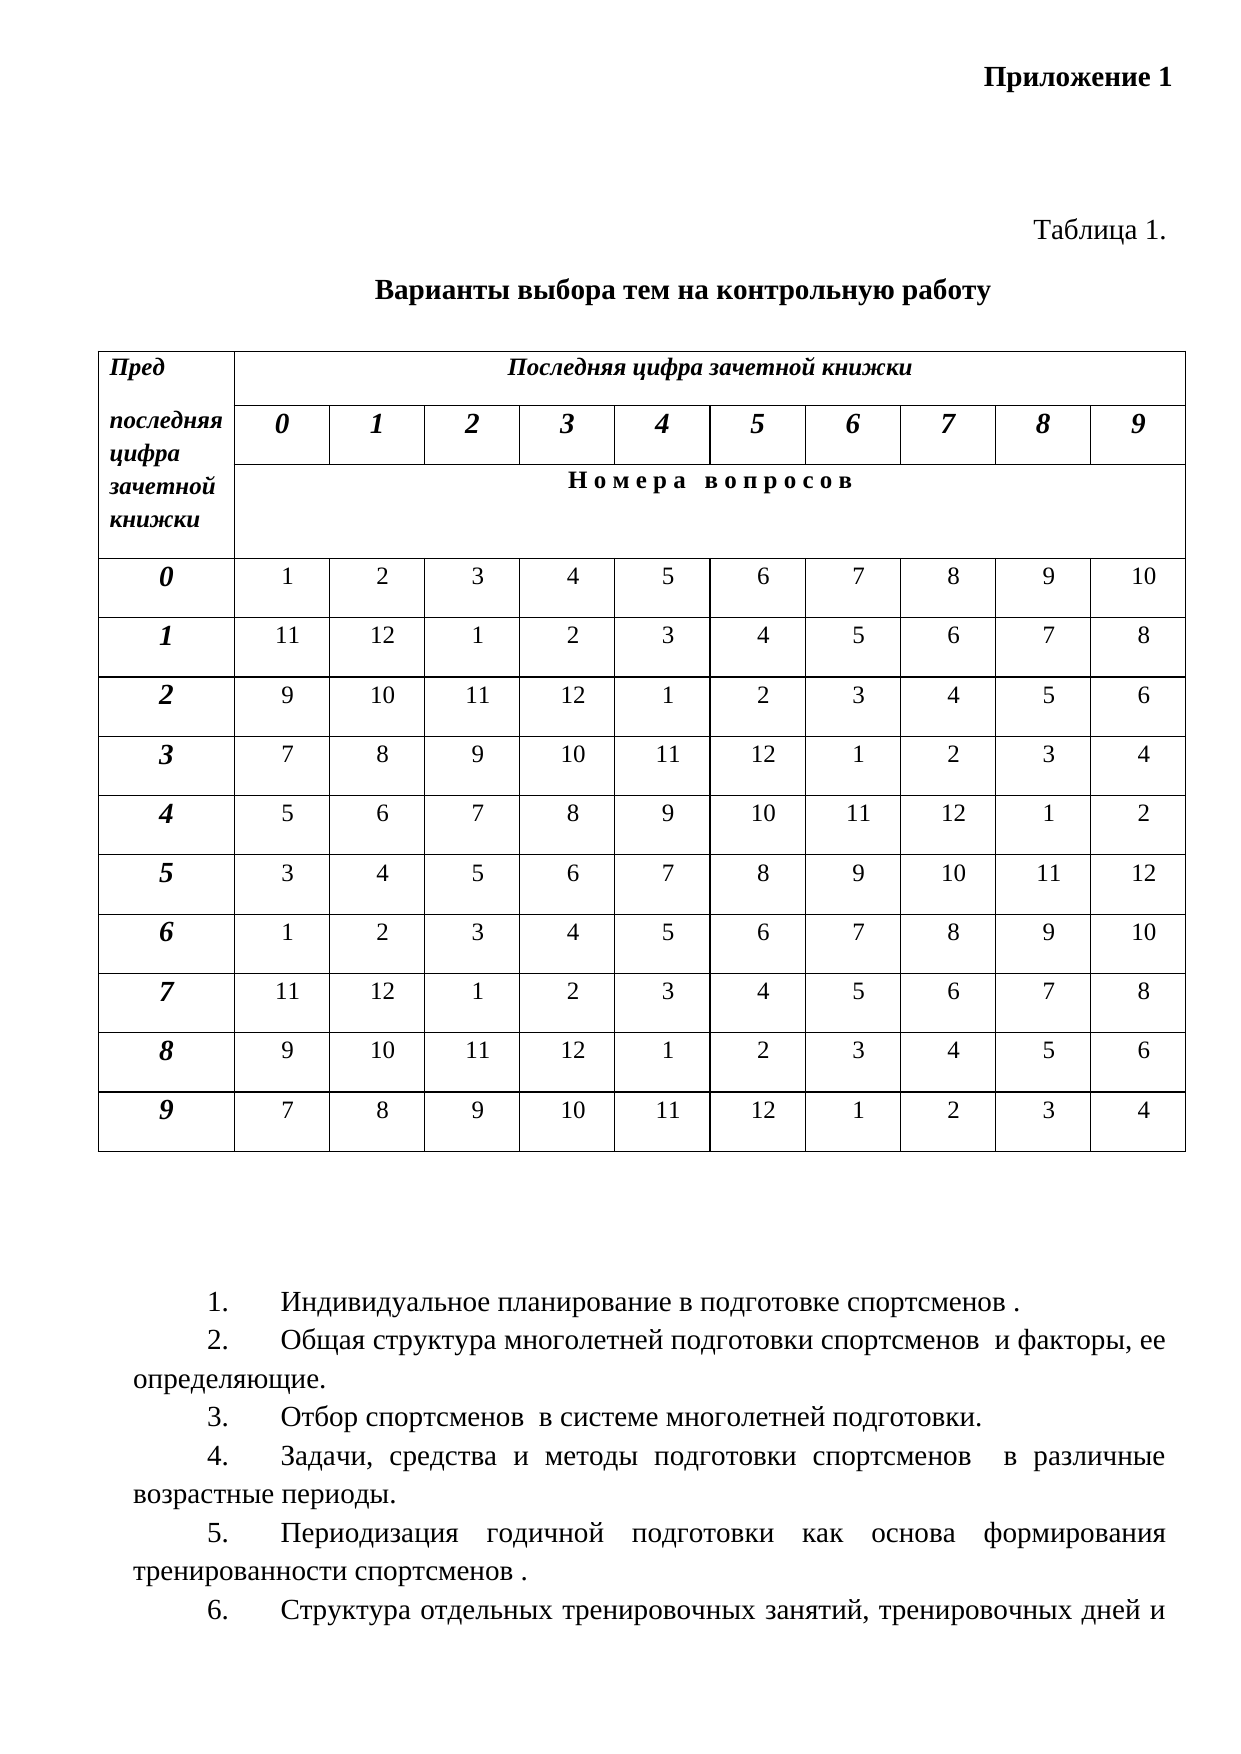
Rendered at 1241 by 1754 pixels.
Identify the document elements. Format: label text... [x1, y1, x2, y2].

table_cell 2 [1091, 796, 1185, 854]
table_cell 8 [99, 1033, 234, 1091]
table_cell 0 [99, 559, 234, 617]
table_cell 2 [711, 678, 805, 736]
table_cell 6 [901, 618, 995, 676]
table_cell 12 [330, 618, 424, 676]
table_cell 4 [711, 618, 805, 676]
table_cell 4 [520, 915, 614, 973]
text 1. Индивидуальное планирование в подготовке спортсменов . [133, 1284, 1167, 1317]
text 4. Задачи, средства и методы подготовки спортсменов в различные возрастные периоды. [133, 1438, 1167, 1510]
table_header Последняя цифра зачетной книжки [235, 352, 1185, 405]
table_cell 12 [711, 1093, 805, 1151]
table_cell 5 [711, 406, 805, 464]
table_cell 2 [711, 1033, 805, 1091]
table_cell 11 [235, 974, 329, 1032]
table_cell 8 [1091, 618, 1185, 676]
table_cell 9 [1091, 406, 1185, 464]
table_cell 3 [520, 406, 614, 464]
table_cell 8 [1091, 974, 1185, 1032]
table_cell 9 [996, 915, 1090, 973]
table_cell 0 [235, 406, 329, 464]
table_cell 7 [235, 737, 329, 795]
table_cell 10 [1091, 559, 1185, 617]
table_cell 3 [996, 737, 1090, 795]
table_cell 12 [330, 974, 424, 1032]
table_cell 10 [901, 855, 995, 913]
table_cell 7 [99, 974, 234, 1032]
table_cell 7 [996, 974, 1090, 1032]
table_cell 4 [1091, 1093, 1185, 1151]
table_cell 9 [235, 1033, 329, 1091]
table_cell 1 [806, 1093, 900, 1151]
table_cell 6 [711, 915, 805, 973]
table_cell 11 [615, 1093, 709, 1151]
table_cell 5 [235, 796, 329, 854]
table_cell 2 [425, 406, 519, 464]
table_cell 3 [806, 1033, 900, 1091]
table_cell 12 [520, 678, 614, 736]
table_cell 11 [615, 737, 709, 795]
table_cell 6 [330, 796, 424, 854]
text 5. Периодизация годичной подготовки как основа формирования тренированности спортсменов . [133, 1515, 1167, 1587]
text 2. Общая структура многолетней подготовки спортсменов и факторы, ее определяющие. [133, 1322, 1167, 1394]
table_cell 1 [330, 406, 424, 464]
table_cell 7 [425, 796, 519, 854]
table_cell 7 [996, 618, 1090, 676]
table_cell 6 [901, 974, 995, 1032]
table_cell 2 [901, 737, 995, 795]
table_cell 3 [806, 678, 900, 736]
table_cell 2 [330, 915, 424, 973]
table_cell 7 [901, 406, 995, 464]
table_cell 11 [235, 618, 329, 676]
table_cell 1 [235, 559, 329, 617]
table_cell 10 [711, 796, 805, 854]
table_cell 5 [806, 974, 900, 1032]
table_cell 1 [99, 618, 234, 676]
table_header Пред последняя цифра зачетной книжки [99, 352, 234, 558]
table_cell 2 [901, 1093, 995, 1151]
table_cell 9 [425, 1093, 519, 1151]
table_cell 8 [996, 406, 1090, 464]
table_cell 4 [330, 855, 424, 913]
table_cell 6 [1091, 678, 1185, 736]
table_cell 5 [99, 855, 234, 913]
table_cell 4 [99, 796, 234, 854]
text Таблица 1. [133, 212, 1167, 246]
table_cell 5 [996, 678, 1090, 736]
table_cell 10 [520, 1093, 614, 1151]
table_cell 1 [425, 974, 519, 1032]
table_cell 4 [615, 406, 709, 464]
table_cell 8 [901, 559, 995, 617]
table_cell 1 [615, 678, 709, 736]
table_cell 2 [520, 974, 614, 1032]
table_cell 8 [711, 855, 805, 913]
table_cell 5 [996, 1033, 1090, 1091]
table_cell 7 [235, 1093, 329, 1151]
table_cell 1 [615, 1033, 709, 1091]
table_cell 9 [996, 559, 1090, 617]
table_cell 3 [99, 737, 234, 795]
table_cell 1 [996, 796, 1090, 854]
table_cell 11 [425, 678, 519, 736]
table_cell 6 [99, 915, 234, 973]
table_cell 8 [901, 915, 995, 973]
table_cell 8 [520, 796, 614, 854]
table_cell 4 [520, 559, 614, 617]
table_cell 3 [235, 855, 329, 913]
text Варианты выбора тем на контрольную работу [133, 272, 1167, 305]
table_cell 2 [330, 559, 424, 617]
table_cell 6 [1091, 1033, 1185, 1091]
table_cell 8 [330, 1093, 424, 1151]
table_cell 10 [330, 678, 424, 736]
table_cell 7 [806, 559, 900, 617]
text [133, 1592, 1167, 1626]
table_cell 1 [806, 737, 900, 795]
text 3. Отбор спортсменов в системе многолетней подготовки. [133, 1399, 1167, 1433]
table_cell 1 [235, 915, 329, 973]
table_cell 2 [99, 678, 234, 736]
table_cell 1 [425, 618, 519, 676]
table_cell 9 [615, 796, 709, 854]
table_cell 3 [996, 1093, 1090, 1151]
table_cell 5 [806, 618, 900, 676]
table_cell 11 [996, 855, 1090, 913]
table_cell 11 [425, 1033, 519, 1091]
table_cell 10 [520, 737, 614, 795]
table_cell Н о м е р а в о п р о с о в [235, 465, 1185, 558]
table_cell 4 [711, 974, 805, 1032]
table_cell 8 [330, 737, 424, 795]
table_cell 10 [330, 1033, 424, 1091]
table_cell 4 [901, 678, 995, 736]
table_cell 5 [425, 855, 519, 913]
table_cell 12 [901, 796, 995, 854]
table_cell 3 [615, 974, 709, 1032]
table_cell 9 [806, 855, 900, 913]
table_cell 5 [615, 915, 709, 973]
text Приложение 1 [192, 59, 1172, 93]
table_cell 3 [425, 915, 519, 973]
table_cell 9 [99, 1093, 234, 1151]
table_cell 6 [711, 559, 805, 617]
table_cell 9 [235, 678, 329, 736]
table_cell 2 [520, 618, 614, 676]
table_cell 12 [711, 737, 805, 795]
table_cell 6 [520, 855, 614, 913]
table_cell 12 [520, 1033, 614, 1091]
table_cell 7 [806, 915, 900, 973]
table_cell 6 [806, 406, 900, 464]
table_cell 12 [1091, 855, 1185, 913]
table_cell 5 [615, 559, 709, 617]
table_cell 9 [425, 737, 519, 795]
table_cell 3 [425, 559, 519, 617]
table_cell 7 [615, 855, 709, 913]
table_cell 4 [1091, 737, 1185, 795]
table_cell 3 [615, 618, 709, 676]
table_cell 4 [901, 1033, 995, 1091]
table_cell 10 [1091, 915, 1185, 973]
table_cell 11 [806, 796, 900, 854]
